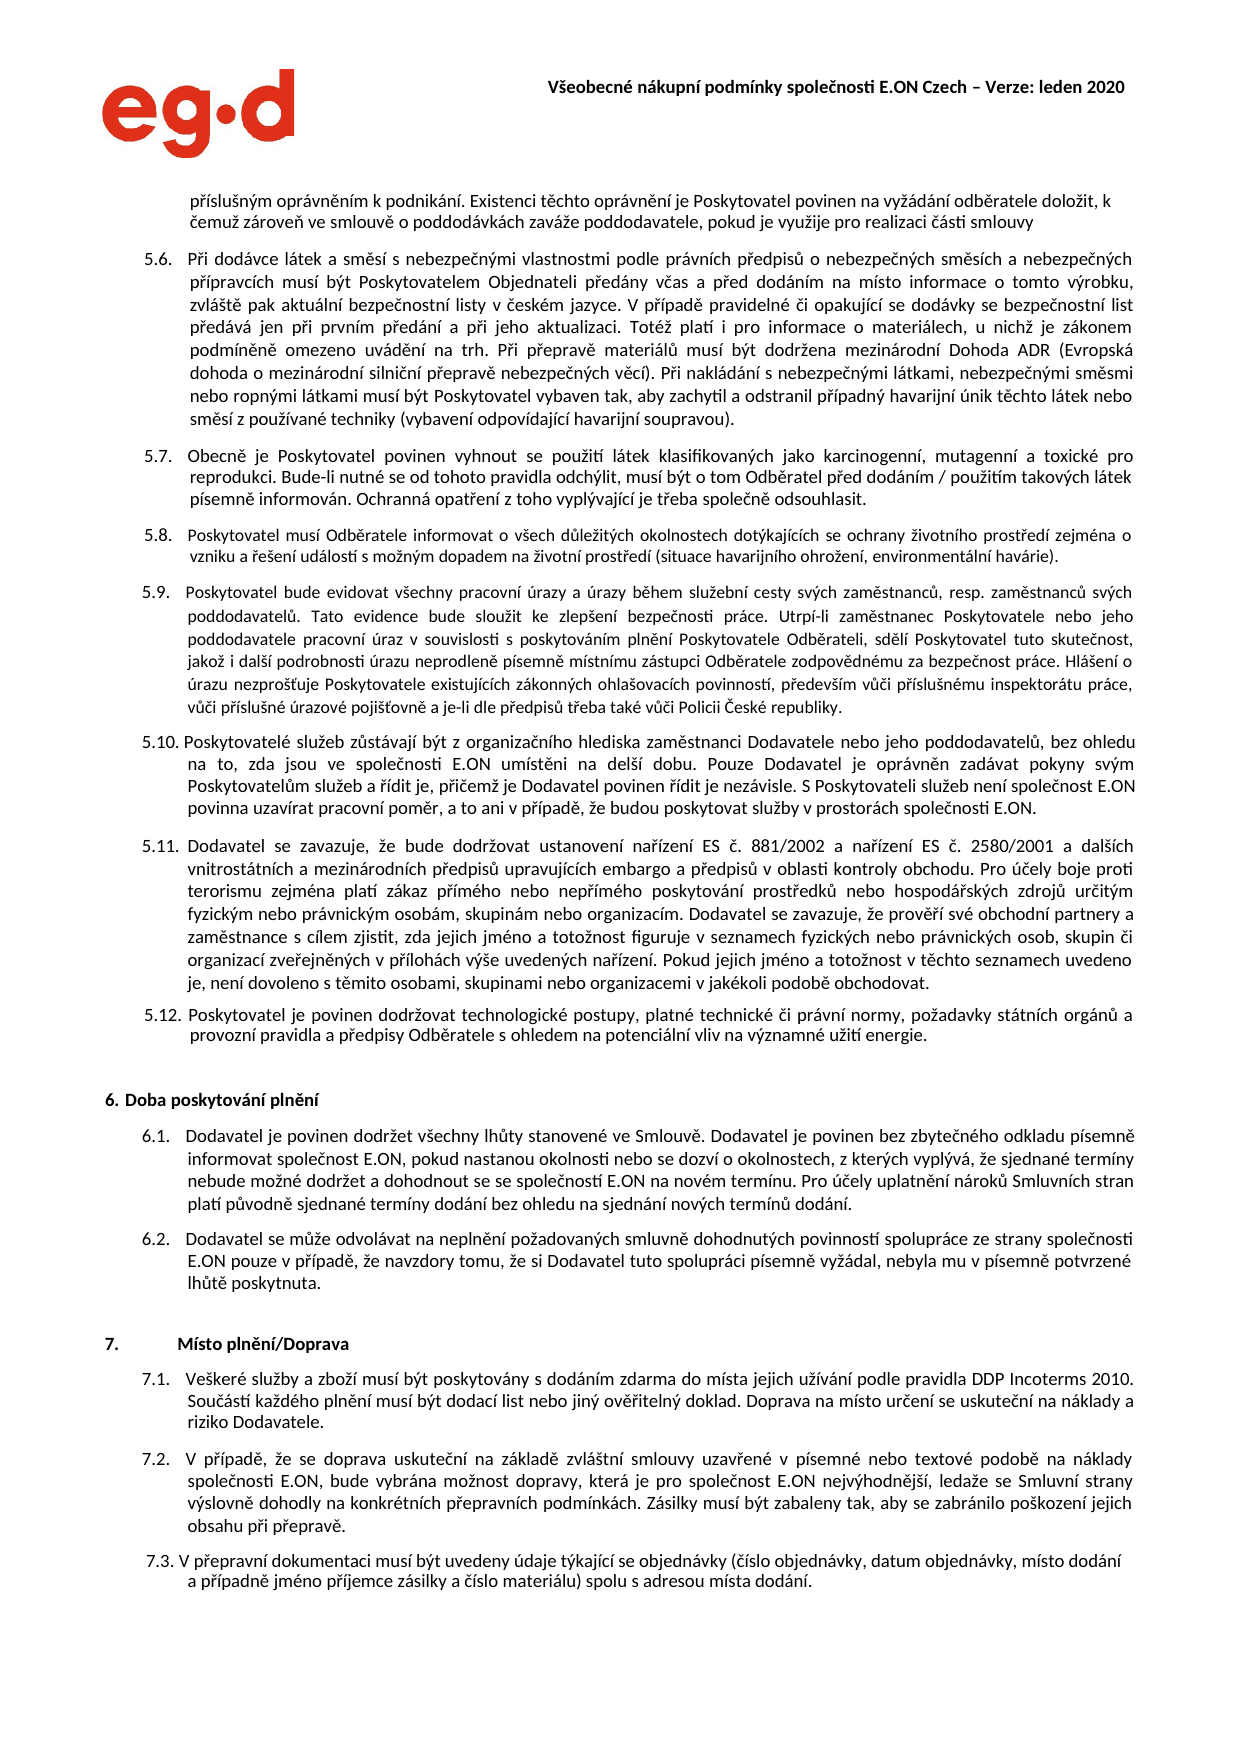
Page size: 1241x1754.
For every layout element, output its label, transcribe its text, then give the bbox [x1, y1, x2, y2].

picture [102, 69, 295, 158]
list V případě, že se doprava uskuteční na základě zvláštní smlouvy uzavřené v písemné nebo textové podobě na náklady společnosti E.ON, bude vybrána možnost dopravy, která je pro společnost E.ON nejvýhodnější, ledaže se Smluvní strany výslovně dohodly na konkrétních přepravních podmínkách. Zásilky musí být zabaleny tak, aby se zabránilo poškození jejich obsahu při přepravě. [142, 1447, 1134, 1537]
list Při dodávce látek a směsí s nebezpečnými vlastnostmi podle právních předpisů o nebezpečných směsích a nebezpečných přípravcích musí být Poskytovatelem Objednateli předány včas a před dodáním na místo informace o tomto výrobku, zvláště pak aktuální bezpečnostní listy v českém jazyce. V případě pravidelné či opakující se dodávky se bezpečnostní list předává jen při prvním předání a při jeho aktualizaci. Totéž platí i pro informace o materiálech, u nichž je zákonem podmíněně omezeno uvádění na trh. Při přepravě materiálů musí být dodržena mezinárodní Dohoda ADR (Evropská dohoda o mezinárodní silniční přepravě nebezpečných věcí). Při nakládání s nebezpečnými látkami, nebezpečnými směsmi nebo ropnými látkami musí být Poskytovatel vybaven tak, aby zachytil a odstranil případný havarijní únik těchto látek nebo směsí z používané techniky (vybavení odpovídající havarijní soupravou). [144, 247, 1134, 430]
text příslušným oprávněním k podnikání. Existenci těchto oprávnění je Poskytovatel povinen na vyžádání odběratele doložit, k čemuž zároveň ve smlouvě o poddodávkách zaváže poddodavatele, pokud je využije pro realizaci části smlouvy [189, 191, 1115, 233]
list Dodavatel je povinen dodržet všechny lhůty stanovené ve Smlouvě. Dodavatel je povinen bez zbytečného odkladu písemně informovat společnost E.ON, pokud nastanou okolnosti nebo se dozví o okolnostech, z kterých vyplývá, že sjednané termíny nebude možné dodržet a dohodnout se se společností E.ON na novém termínu. Pro účely uplatnění nároků Smluvních stran platí původně sjednané termíny dodání bez ohledu na sjednání nových termínů dodání. [142, 1125, 1136, 1214]
list Poskytovatel musí Odběratele informovat o všech důležitých okolnostech dotýkajících se ochrany životního prostředí zejména o vzniku a řešení událostí s možným dopadem na životní prostředí (situace havarijního ohrožení, environmentální havárie). [144, 524, 1134, 567]
list Poskytovatel je povinen dodržovat technologické postupy, platné technické či právní normy, požadavky státních orgánů a provozní pravidla a předpisy Odběratele s ohledem na potenciální vliv na významné užití energie. [144, 1005, 1134, 1047]
list Poskytovatelé služeb zůstávají být z organizačního hlediska zaměstnanci Dodavatele nebo jeho poddodavatelů, bez ohledu na to, zda jsou ve společnosti E.ON umístěni na delší dobu. Pouze Dodavatel je oprávněn zadávat pokyny svým Poskytovatelům služeb a řídit je, přičemž je Dodavatel povinen řídit je nezávisle. S Poskytovateli služeb není společnost E.ON povinna uzavírat pracovní poměr, a to ani v případě, že budou poskytovat služby v prostorách společnosti E.ON. [142, 731, 1137, 819]
list Obecně je Poskytovatel povinen vyhnout se použití látek klasifikovaných jako karcinogenní, mutagenní a toxické pro reprodukci. Bude-li nutné se od tohoto pravidla odchýlit, musí být o tom Odběratel před dodáním / použitím takových látek písemně informován. Ochranná opatření z toho vyplývající je třeba společně odsouhlasit. [144, 445, 1134, 510]
list Poskytovatel bude evidovat všechny pracovní úrazy a úrazy během služební cesty svých zaměstnanců, resp. zaměstnanců svých poddodavatelů. Tato evidence bude sloužit ke zlepšení bezpečnosti práce. Utrpí-li zaměstnanec Poskytovatele nebo jeho poddodavatele pracovní úraz v souvislosti s poskytováním plnění Poskytovatele Odběrateli, sdělí Poskytovatel tuto skutečnost, jakož i další podrobnosti úrazu neprodleně písemně místnímu zástupci Odběratele zodpovědnému za bezpečnost práce. Hlášení o úrazu nezprošťuje Poskytovatele existujících zákonných ohlašovacích povinností, především vůči příslušnému inspektorátu práce, vůči příslušné úrazové pojišťovně a je-li dle předpisů třeba také vůči Policii České republiky. [142, 581, 1134, 718]
subtitle Doba poskytování plnění [105, 1088, 1163, 1111]
subtitle Místo plnění/Doprava [104, 1332, 1163, 1354]
list Dodavatel se může odvolávat na neplnění požadovaných smluvně dohodnutých povinností spolupráce ze strany společnosti E.ON pouze v případě, že navzdory tomu, že si Dodavatel tuto spolupráci písemně vyžádal, nebyla mu v písemně potvrzené lhůtě poskytnuta. [142, 1228, 1134, 1294]
list Veškeré služby a zboží musí být poskytovány s dodáním zdarma do místa jejich užívání podle pravidla DDP Incoterms 2010. Součástí každého plnění musí být dodací list nebo jiný ověřitelný doklad. Doprava na místo určení se uskuteční na náklady a riziko Dodavatele. [142, 1368, 1136, 1433]
list V přepravní dokumentaci musí být uvedeny údaje týkající se objednávky (číslo objednávky, datum objednávky, místo dodání a případně jméno příjemce zásilky a číslo materiálu) spolu s adresou místa dodání. [146, 1551, 1123, 1592]
list Dodavatel se zavazuje, že bude dodržovat ustanovení nařízení ES č. 881/2002 a nařízení ES č. 2580/2001 a dalších vnitrostátních a mezinárodních předpisů upravujících embargo a předpisů v oblasti kontroly obchodu. Pro účely boje proti terorismu zejména platí zákaz přímého nebo nepřímého poskytování prostředků nebo hospodářských zdrojů určitým fyzickým nebo právnickým osobám, skupinám nebo organizacím. Dodavatel se zavazuje, že prověří své obchodní partnery a zaměstnance s cílem zjistit, zda jejich jméno a totožnost figuruje v seznamech fyzických nebo právnických osob, skupin či organizací zveřejněných v přílohách výše uvedených nařízení. Pokud jejich jméno a totožnost v těchto seznamech uvedeno je, není dovoleno s těmito osobami, skupinami nebo organizacemi v jakékoli podobě obchodovat. [142, 834, 1134, 994]
